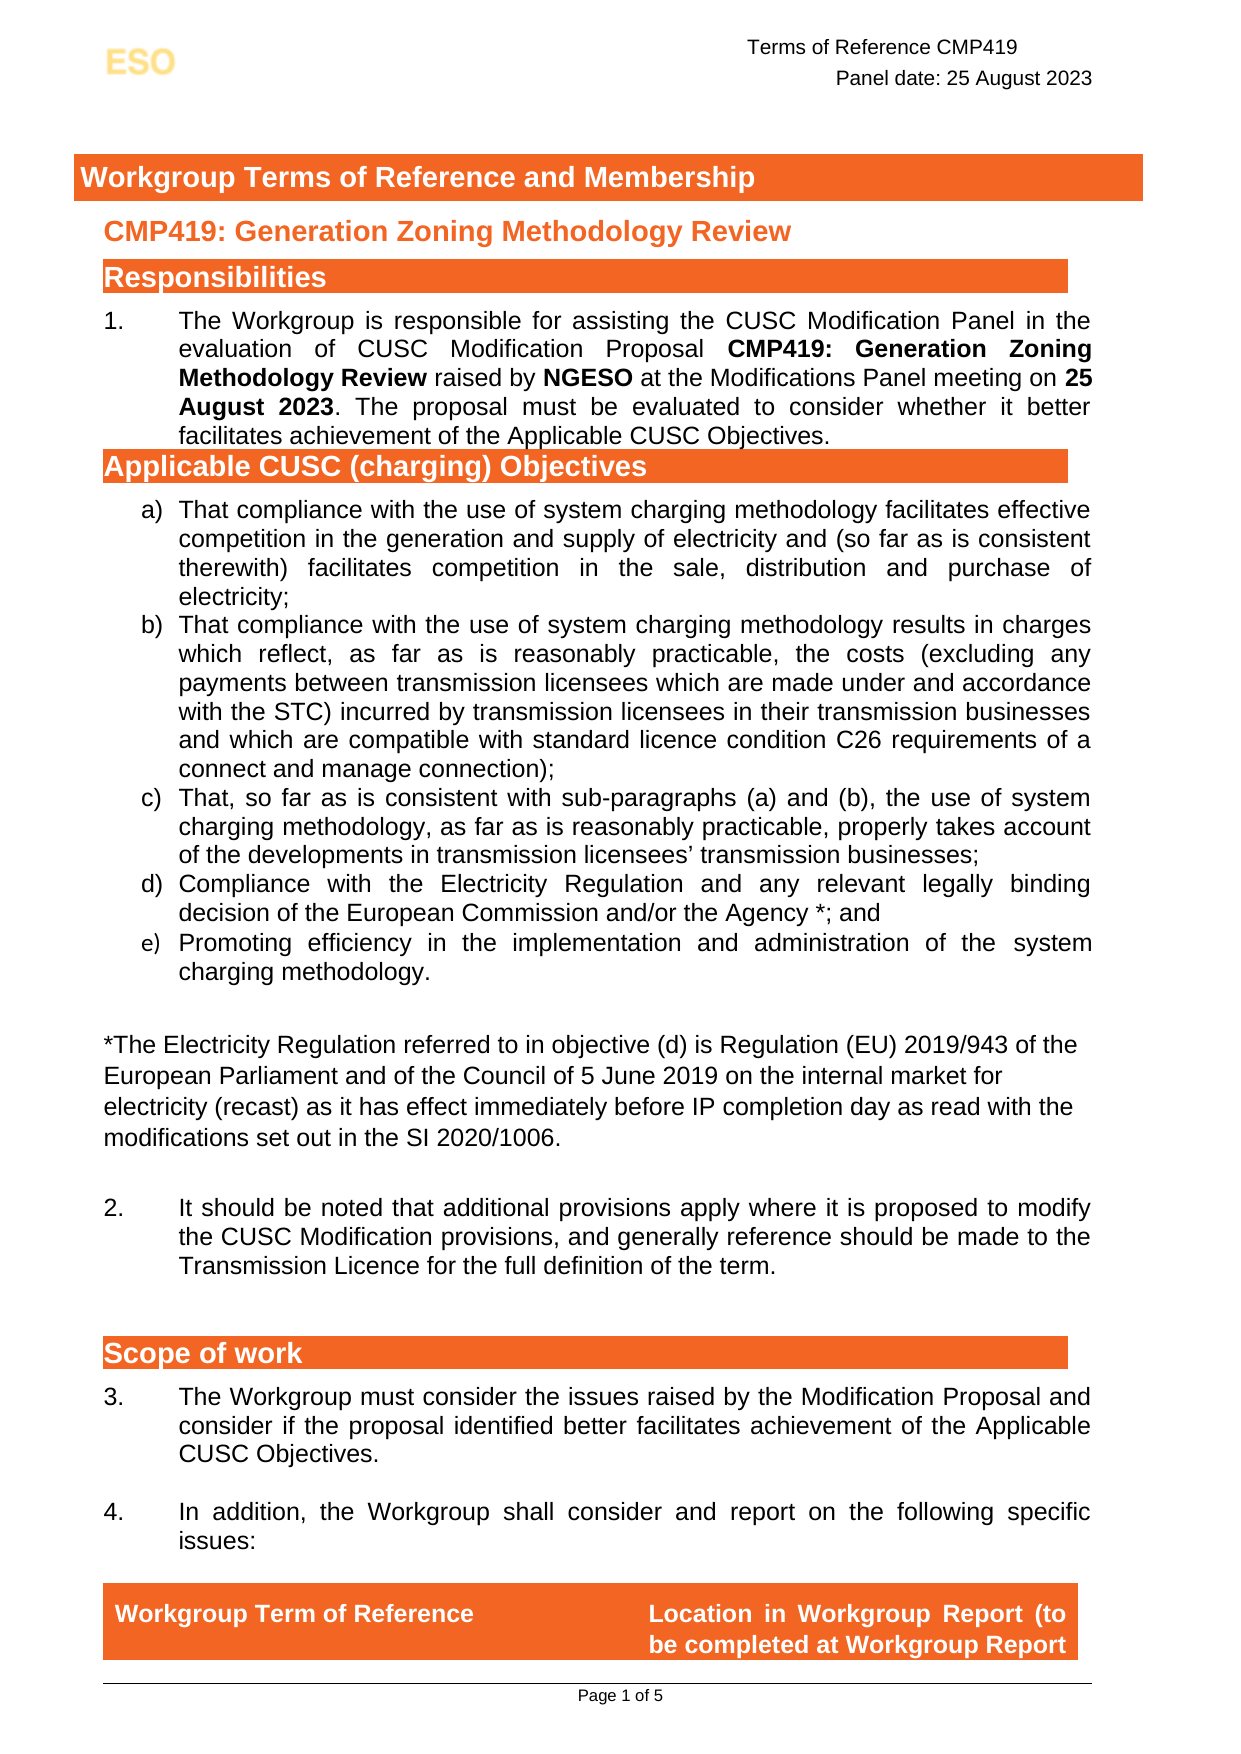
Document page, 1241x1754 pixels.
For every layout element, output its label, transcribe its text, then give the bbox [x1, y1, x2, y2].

list The Workgroup must consider the issues raised by the Modification Proposal and consider if the proposal identified better facilitates achievement of the Applicable CUSC Objectives. [103, 1382, 1092, 1468]
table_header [638, 1584, 1077, 1659]
list Promoting efficiency in the implementation and administration of the system charging methodology. [141, 927, 1092, 986]
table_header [104, 1584, 637, 1659]
list Scope of work [103, 1336, 1068, 1369]
list That compliance with the use of system charging methodology facilitates effective competition in the generation and supply of electricity and (so far as is consistent therewith) facilitates competition in the sale, distribution and purchase of electricity; [141, 495, 1092, 610]
list The Workgroup is responsible for assisting the CUSC Modification Panel in the evaluation of CUSC Modification Proposal CMP419: Generation Zoning Methodology Review raised by NGESO at the Modifications Panel meeting on 25 August 2023. The proposal must be evaluated to consider whether it better facilitates achievement of the Applicable CUSC Objectives. [103, 306, 1092, 449]
list Responsibilities [103, 259, 1068, 293]
list In addition, the Workgroup shall consider and report on the following specific issues: [103, 1497, 1092, 1554]
list Compliance with the Electricity Regulation and any relevant legally binding decision of the European Commission and/or the Agency *; and [141, 869, 1092, 927]
list That, so far as is consistent with sub-paragraphs (a) and (b), the use of system charging methodology, as far as is reasonably practicable, properly takes account of the developments in transmission licensees’ transmission businesses; [141, 783, 1092, 869]
text *The Electricity Regulation referred to in objective (d) is Regulation (EU) 2019/943 of the European Parliament and of the Council of 5 June 2019 on the internal market for electricity (recast) as it has effect immediately before IP completion day as read with the modifications set out in the SI 2020/1006. [103, 1027, 1092, 1152]
table_header Workgroup Terms of Reference and Membership [75, 155, 1142, 200]
list Applicable CUSC (charging) Objectives [103, 449, 1068, 483]
list It should be noted that additional provisions apply where it is proposed to modify the CUSC Modification provisions, and generally reference should be made to the Transmission Licence for the full definition of the term. [103, 1193, 1092, 1280]
list That compliance with the use of system charging methodology results in charges which reflect, as far as is reasonably practicable, the costs (excluding any payments between transmission licensees which are made under and accordance with the STC) incurred by transmission licensees in their transmission businesses and which are compatible with standard licence condition C26 requirements of a connect and manage connection); [141, 610, 1092, 783]
picture [103, 36, 181, 83]
text CMP419: Generation Zoning Methodology Review [103, 201, 1092, 247]
